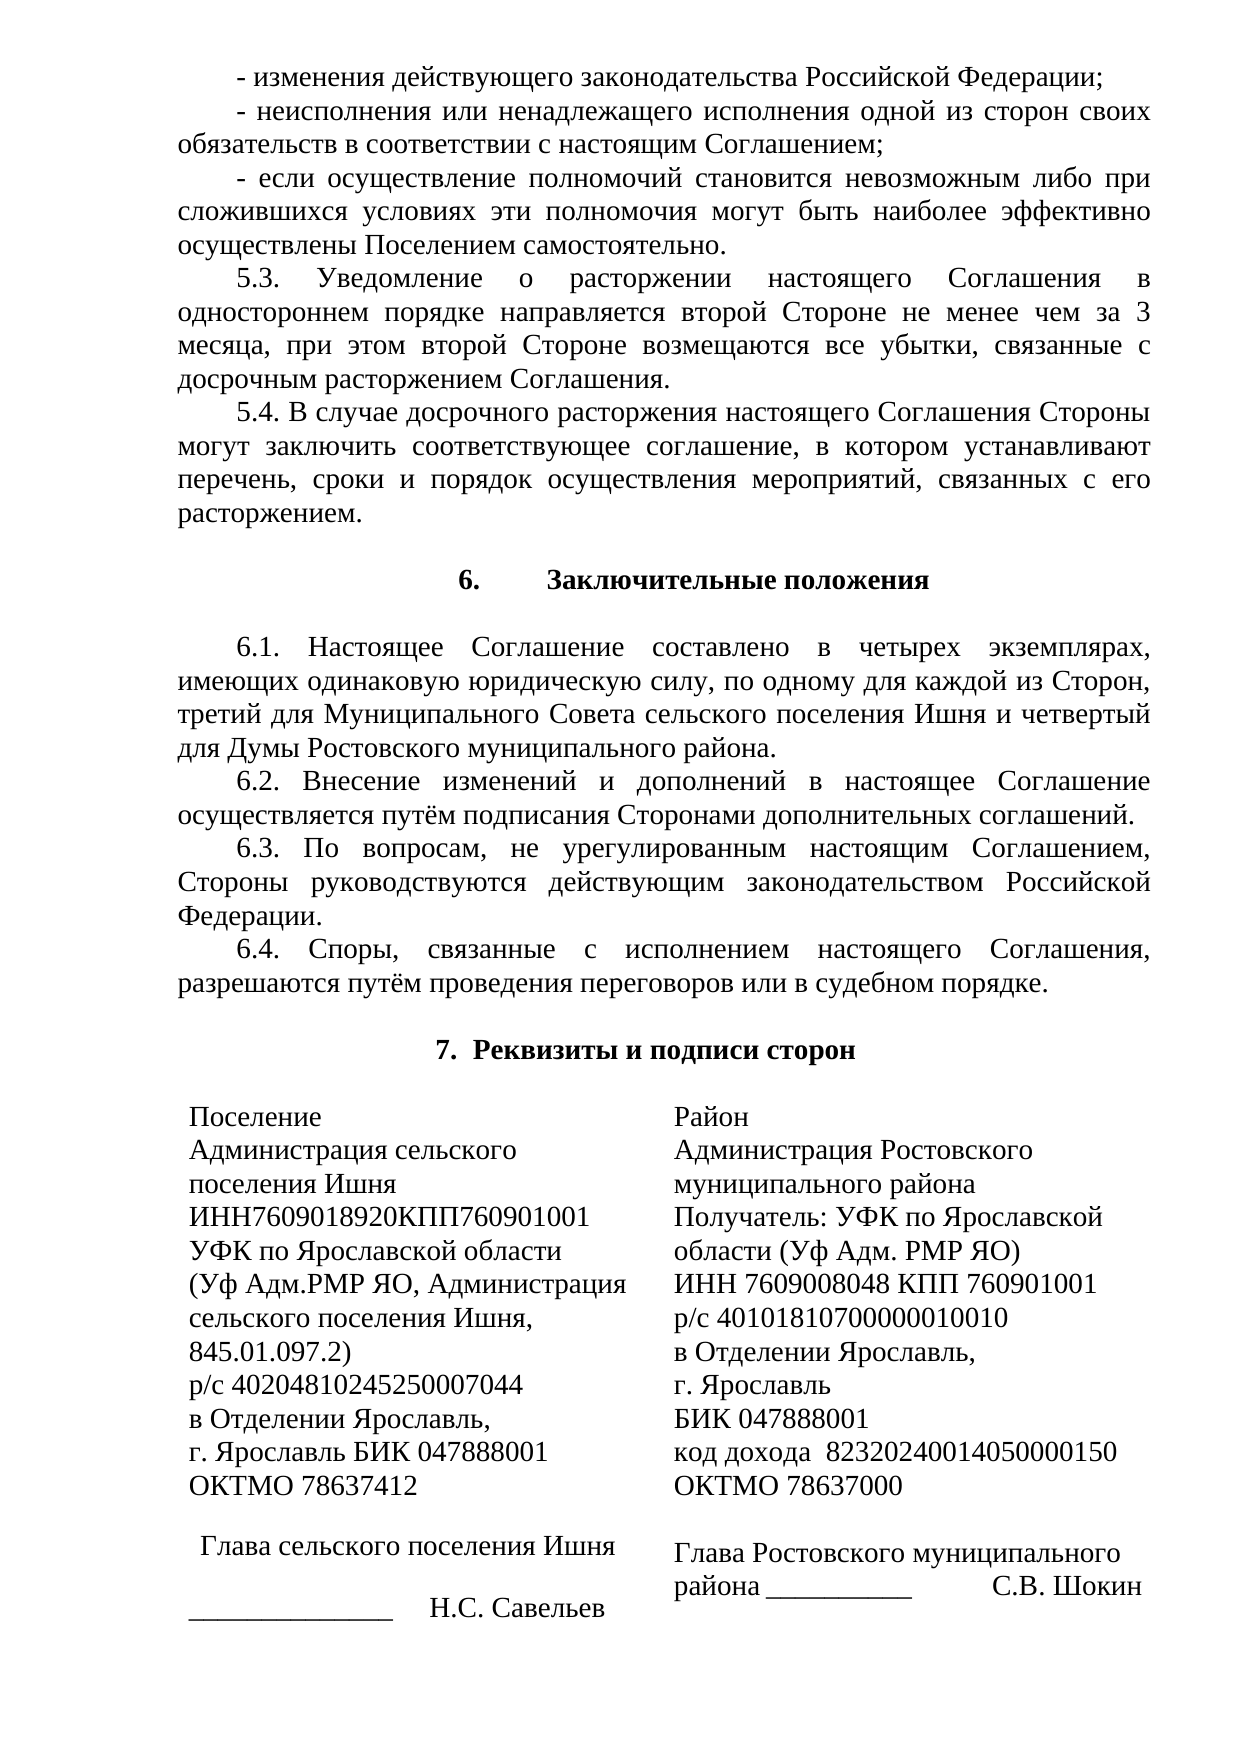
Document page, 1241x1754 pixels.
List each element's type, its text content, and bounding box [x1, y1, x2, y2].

text 6.3. По вопросам, не урегулированным настоящим Соглашением, Стороны руководствуются действующим законодательством Российской Федерации. [177, 831, 1152, 931]
text 6.4. Споры, связанные с исполнением настоящего Соглашения, разрешаются путём проведения переговоров или в судебном порядке. [177, 931, 1152, 998]
text 5.3. Уведомление о расторжении настоящего Соглашения в одностороннем порядке направляется второй Стороне не менее чем за 3 месяца, при этом второй Стороне возмещаются все убытки, связанные с досрочным расторжением Соглашения. [177, 260, 1152, 394]
text 5.4. В случае досрочного расторжения настоящего Соглашения Стороны могут заключить соответствующее соглашение, в котором устанавливают перечень, сроки и порядок осуществления мероприятий, связанных с его расторжением. [177, 394, 1152, 529]
text - неисполнения или ненадлежащего исполнения одной из сторон своих обязательств в соответствии с настоящим Соглашением; [177, 93, 1152, 160]
table_header Район Администрация Ростовского муниципального района Получатель: УФК по Ярославской области (Уф Адм. РМР ЯО) ИНН 7609008048 КПП 760901001 р/с 40101810700000010010 в Отделении Ярославль, г. Ярославль БИК 047888001 код дохода 82320240014050000150 ОКТМО 78637000 Глава Ростовского муниципального района __________ С.В. Шокин [663, 1099, 1159, 1623]
list Реквизиты и подписи сторон [140, 1032, 1152, 1065]
text - если осуществление полномочий становится невозможным либо при сложившихся условиях эти полномочия могут быть наиболее эффективно осуществлены Поселением самостоятельно. [177, 160, 1152, 260]
table_header Поселение Администрация сельского поселения Ишня ИНН7609018920КПП760901001 УФК по Ярославской области (Уф Адм.РМР ЯО, Администрация сельского поселения Ишня, 845.01.097.2) р/с 40204810245250007044 в Отделении Ярославль, г. Ярославль БИК 047888001 ОКТМО 78637412 Глава сельского поселения Ишня ______________ Н.С. Савельев [177, 1099, 662, 1623]
text - изменения действующего законодательства Российской Федерации; [177, 59, 1152, 93]
text 6.2. Внесение изменений и дополнений в настоящее Соглашение осуществляется путём подписания Сторонами дополнительных соглашений. [177, 763, 1152, 831]
list Заключительные положения [177, 562, 1152, 596]
text 6.1. Настоящее Соглашение составлено в четырех экземплярах, имеющих одинаковую юридическую силу, по одному для каждой из Сторон, третий для Муниципального Совета сельского поселения Ишня и четвертый для Думы Ростовского муниципального района. [177, 629, 1152, 763]
